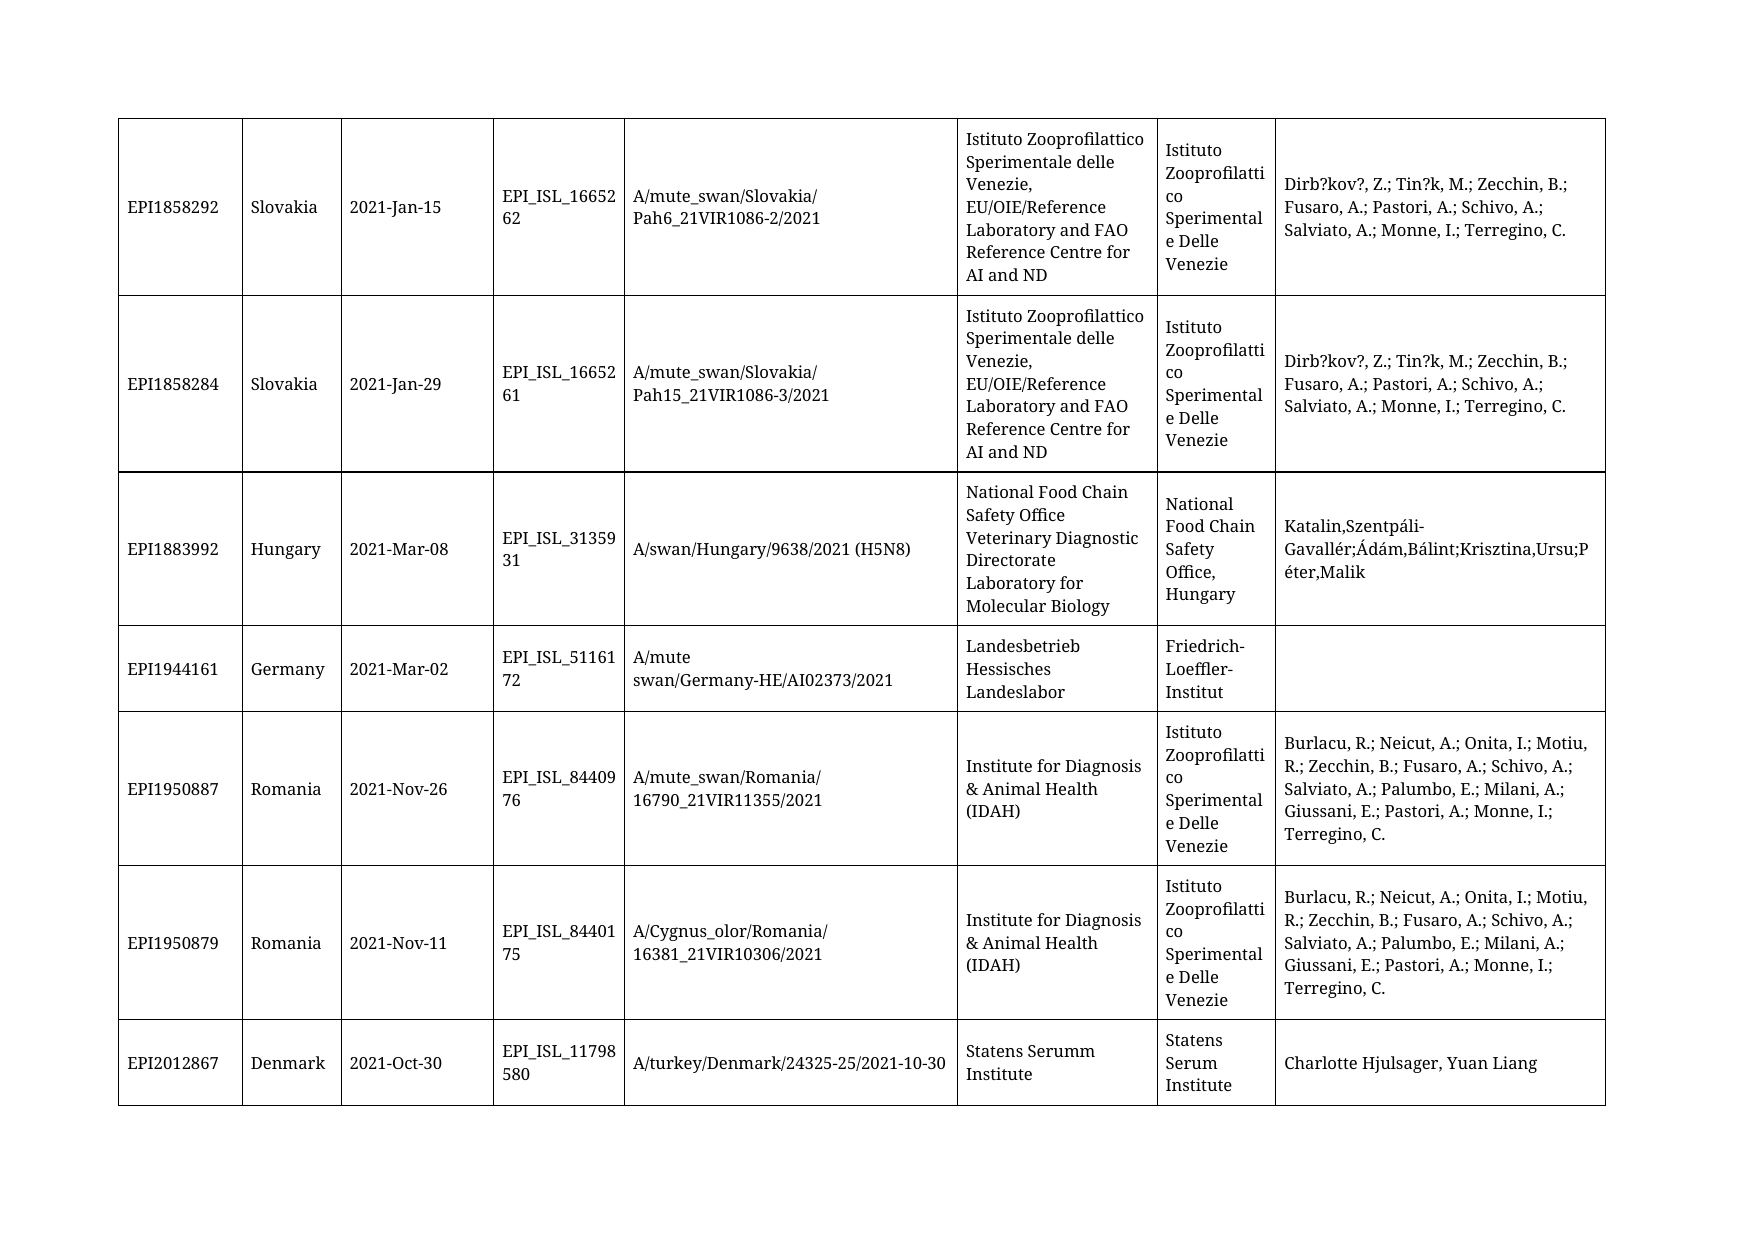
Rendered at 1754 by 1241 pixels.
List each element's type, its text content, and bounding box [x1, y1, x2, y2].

table_cell EPI_ISL_8440976 [494, 712, 624, 865]
table_cell 2021-Nov-11 [342, 866, 493, 1019]
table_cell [1158, 119, 1275, 295]
table_cell A/mute swan/Germany-HE/AI02373/2021 [625, 626, 957, 711]
table_cell EPI1950887 [119, 712, 242, 865]
table_cell 2021-Mar-02 [342, 626, 493, 711]
table_cell A/mute_swan/Romania/16790_21VIR11355/2021 [625, 712, 957, 865]
table_cell National Food Chain Safety Office Veterinary Diagnostic Directorate Laboratory for Molecular Biology [958, 473, 1157, 625]
table_cell Institute for Diagnosis & Animal Health (IDAH) [958, 866, 1157, 1019]
table_cell EPI_ISL_3135931 [494, 473, 624, 625]
table_cell Burlacu, R.; Neicut, A.; Onita, I.; Motiu, R.; Zecchin, B.; Fusaro, A.; Schivo, A.; Salviato, A.; Palumbo, E.; Milani, A.; Giussani, E.; Pastori, A.; Monne, I.; Terregino, C. [1276, 866, 1605, 1019]
table_cell Istituto Zooprofilattico Sperimentale Delle Venezie [1158, 712, 1275, 865]
table_cell Charlotte Hjulsager, Yuan Liang [1276, 1020, 1605, 1105]
table_cell Friedrich-Loeffler-Institut [1158, 626, 1275, 711]
table_cell Institute for Diagnosis & Animal Health (IDAH) [958, 712, 1157, 865]
table_cell 2021-Nov-26 [342, 712, 493, 865]
table_cell Hungary [243, 473, 341, 625]
table_cell EPI_ISL_11798580 [494, 1020, 624, 1105]
table_cell Istituto Zooprofilattico Sperimentale delle Venezie, EU/OIE/Reference Laboratory and FAO Reference Centre for AI and ND [958, 296, 1157, 471]
table_cell Katalin,Szentpáli-Gavallér;Ádám,Bálint;Krisztina,Ursu;Péter,Malik [1276, 473, 1605, 625]
table_cell Landesbetrieb Hessisches Landeslabor [958, 626, 1157, 711]
table_cell 2021-Oct-30 [342, 1020, 493, 1105]
table_cell Romania [243, 712, 341, 865]
table_cell [1276, 626, 1605, 711]
table_cell Slovakia [243, 296, 341, 471]
table_cell Germany [243, 626, 341, 711]
table_cell 2021-Jan-29 [342, 296, 493, 471]
table_cell A/Cygnus_olor/Romania/16381_21VIR10306/2021 [625, 866, 957, 1019]
table_cell A/mute_swan/Slovakia/Pah15_21VIR1086-3/2021 [625, 296, 957, 471]
table_cell EPI1950879 [119, 866, 242, 1019]
table_cell EPI1883992 [119, 473, 242, 625]
table_cell Statens Serumm Institute [958, 1020, 1157, 1105]
table_cell A/mute_swan/Slovakia/Pah6_21VIR1086-2/2021 [625, 119, 957, 295]
table_cell A/turkey/Denmark/24325-25/2021-10-30 [625, 1020, 957, 1105]
table_cell Denmark [243, 1020, 341, 1105]
table_cell Dirb?kov?, Z.; Tin?k, M.; Zecchin, B.; Fusaro, A.; Pastori, A.; Schivo, A.; Salviato, A.; Monne, I.; Terregino, C. [1276, 296, 1605, 471]
table_cell EPI2012867 [119, 1020, 242, 1105]
table_cell Istituto Zooprofilattico Sperimentale Delle Venezie [1158, 296, 1275, 471]
table_cell Statens Serum Institute [1158, 1020, 1275, 1105]
table_cell Istituto Zooprofilattico Sperimentale Delle Venezie [1158, 866, 1275, 1019]
table_cell EPI1944161 [119, 626, 242, 711]
table_cell 2021-Jan-15 [342, 119, 493, 295]
table_cell EPI_ISL_1665262 [494, 119, 624, 295]
table_cell Romania [243, 866, 341, 1019]
table_cell EPI_ISL_1665261 [494, 296, 624, 471]
table_cell Dirb?kov?, Z.; Tin?k, M.; Zecchin, B.; Fusaro, A.; Pastori, A.; Schivo, A.; Salviato, A.; Monne, I.; Terregino, C. [1276, 119, 1605, 295]
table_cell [958, 119, 1157, 295]
table_cell EPI_ISL_8440175 [494, 866, 624, 1019]
table_cell EPI1858292 [119, 119, 242, 295]
table_cell 2021-Mar-08 [342, 473, 493, 625]
table_cell Burlacu, R.; Neicut, A.; Onita, I.; Motiu, R.; Zecchin, B.; Fusaro, A.; Schivo, A.; Salviato, A.; Palumbo, E.; Milani, A.; Giussani, E.; Pastori, A.; Monne, I.; Terregino, C. [1276, 712, 1605, 865]
table_cell EPI1858284 [119, 296, 242, 471]
table_cell Slovakia [243, 119, 341, 295]
table_cell National Food Chain Safety Office, Hungary [1158, 473, 1275, 625]
table_cell EPI_ISL_5116172 [494, 626, 624, 711]
table_cell A/swan/Hungary/9638/2021 (H5N8) [625, 473, 957, 625]
